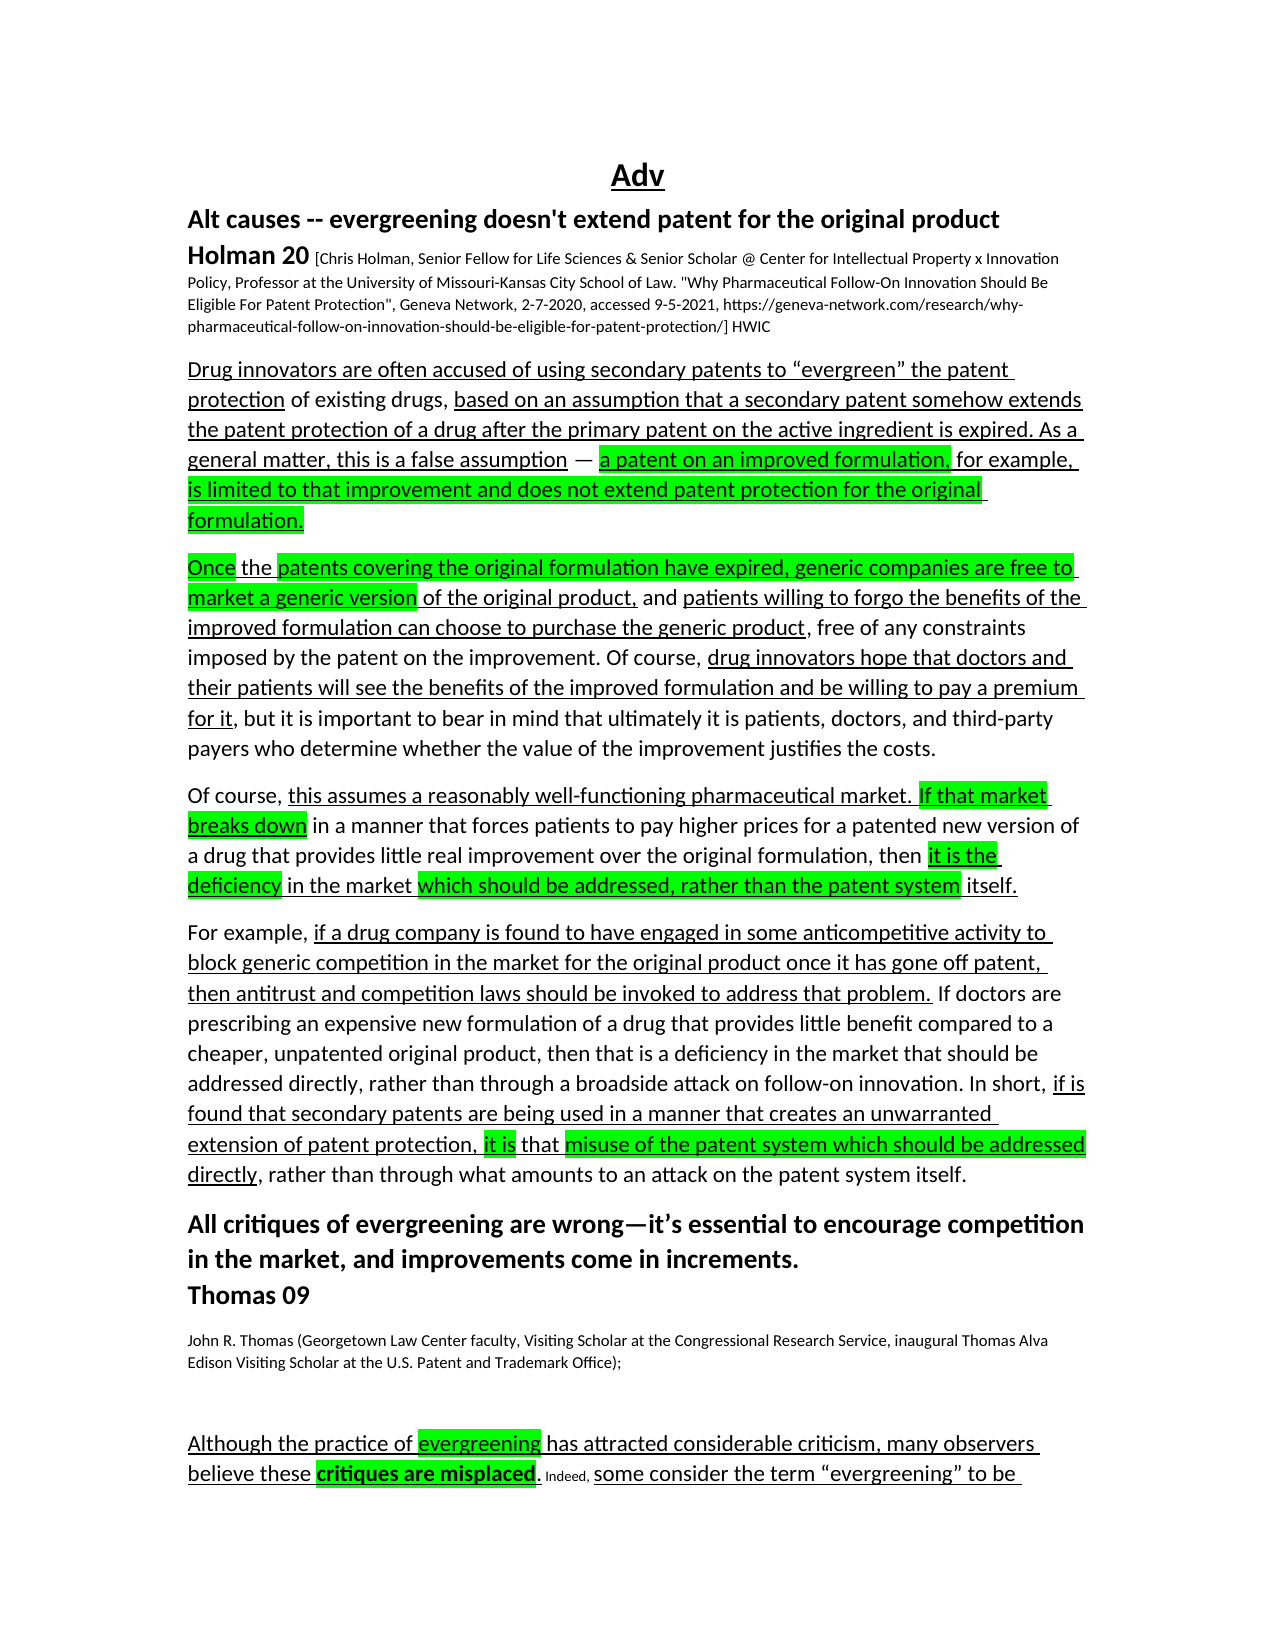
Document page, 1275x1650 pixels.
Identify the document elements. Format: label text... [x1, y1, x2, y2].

text Alt causes -- evergreening doesn't extend patent for the original product [187, 202, 1087, 235]
text For example, if a drug company is found to have engaged in some anticompetitive activity to block generic competition in the market for the original product once it has gone off patent, then antitrust and competition laws should be invoked to address that problem. If doctors are prescribing an expensive new formulation of a drug that provides little benefit compared to a cheaper, unpatented original product, then that is a deficiency in the market that should be addressed directly, rather than through a broadside attack on follow-on innovation. In short, if is found that secondary patents are being used in a manner that creates an unwarranted extension of patent protection, it is that misuse of the patent system which should be addressed directly, rather than through what amounts to an attack on the patent system itself. [187, 918, 1087, 1188]
text Of course, this assumes a reasonably well-functioning pharmaceutical market. If that market breaks down in a manner that forces patients to pay higher prices for a patented new version of a drug that provides little real improvement over the original formulation, then it is the deficiency in the market which should be addressed, rather than the patent system itself. [187, 781, 1087, 899]
text Holman 20 [Chris Holman, Senior Fellow for Life Sciences & Senior Scholar @ Center for Intellectual Property x Innovation Policy, Professor at the University of Missouri-Kansas City School of Law. "Why Pharmaceutical Follow-On Innovation Should Be Eligible For Patent Protection", Geneva Network, 2-7-2020, accessed 9-5-2021, https://geneva-network.com/research/why-pharmaceutical-follow-on-innovation-should-be-eligible-for-patent-protection/] HWIC [187, 238, 1087, 337]
text Thomas 09 [187, 1278, 1087, 1311]
subtitle Adv [187, 154, 1087, 195]
text Drug innovators are often accused of using secondary patents to “evergreen” the patent protection of existing drugs, based on an assumption that a secondary patent somehow extends the patent protection of a drug after the primary patent on the active ingredient is expired. As a general matter, this is a false assumption — a patent on an improved formulation, for example, is limited to that improvement and does not extend patent protection for the original formulation. [187, 355, 1087, 534]
subtitle All critiques of evergreening are wrong—it’s essential to encourage competition in the market, and improvements come in increments. [187, 1207, 1087, 1276]
text John R. Thomas (Georgetown Law Center faculty, Visiting Scholar at the Congressional Research Service, inaugural Thomas Alva Edison Visiting Scholar at the U.S. Patent and Trademark Office); [187, 1330, 1087, 1373]
text Once the patents covering the original formulation have expired, generic companies are free to market a generic version of the original product, and patients willing to forgo the benefits of the improved formulation can choose to purchase the generic product, free of any constraints imposed by the patent on the improvement. Of course, drug innovators hope that doctors and their patients will see the benefits of the improved formulation and be willing to pay a premium for it, but it is important to bear in mind that ultimately it is patients, doctors, and third-party payers who determine whether the value of the improvement justifies the costs. [187, 553, 1087, 762]
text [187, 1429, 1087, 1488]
